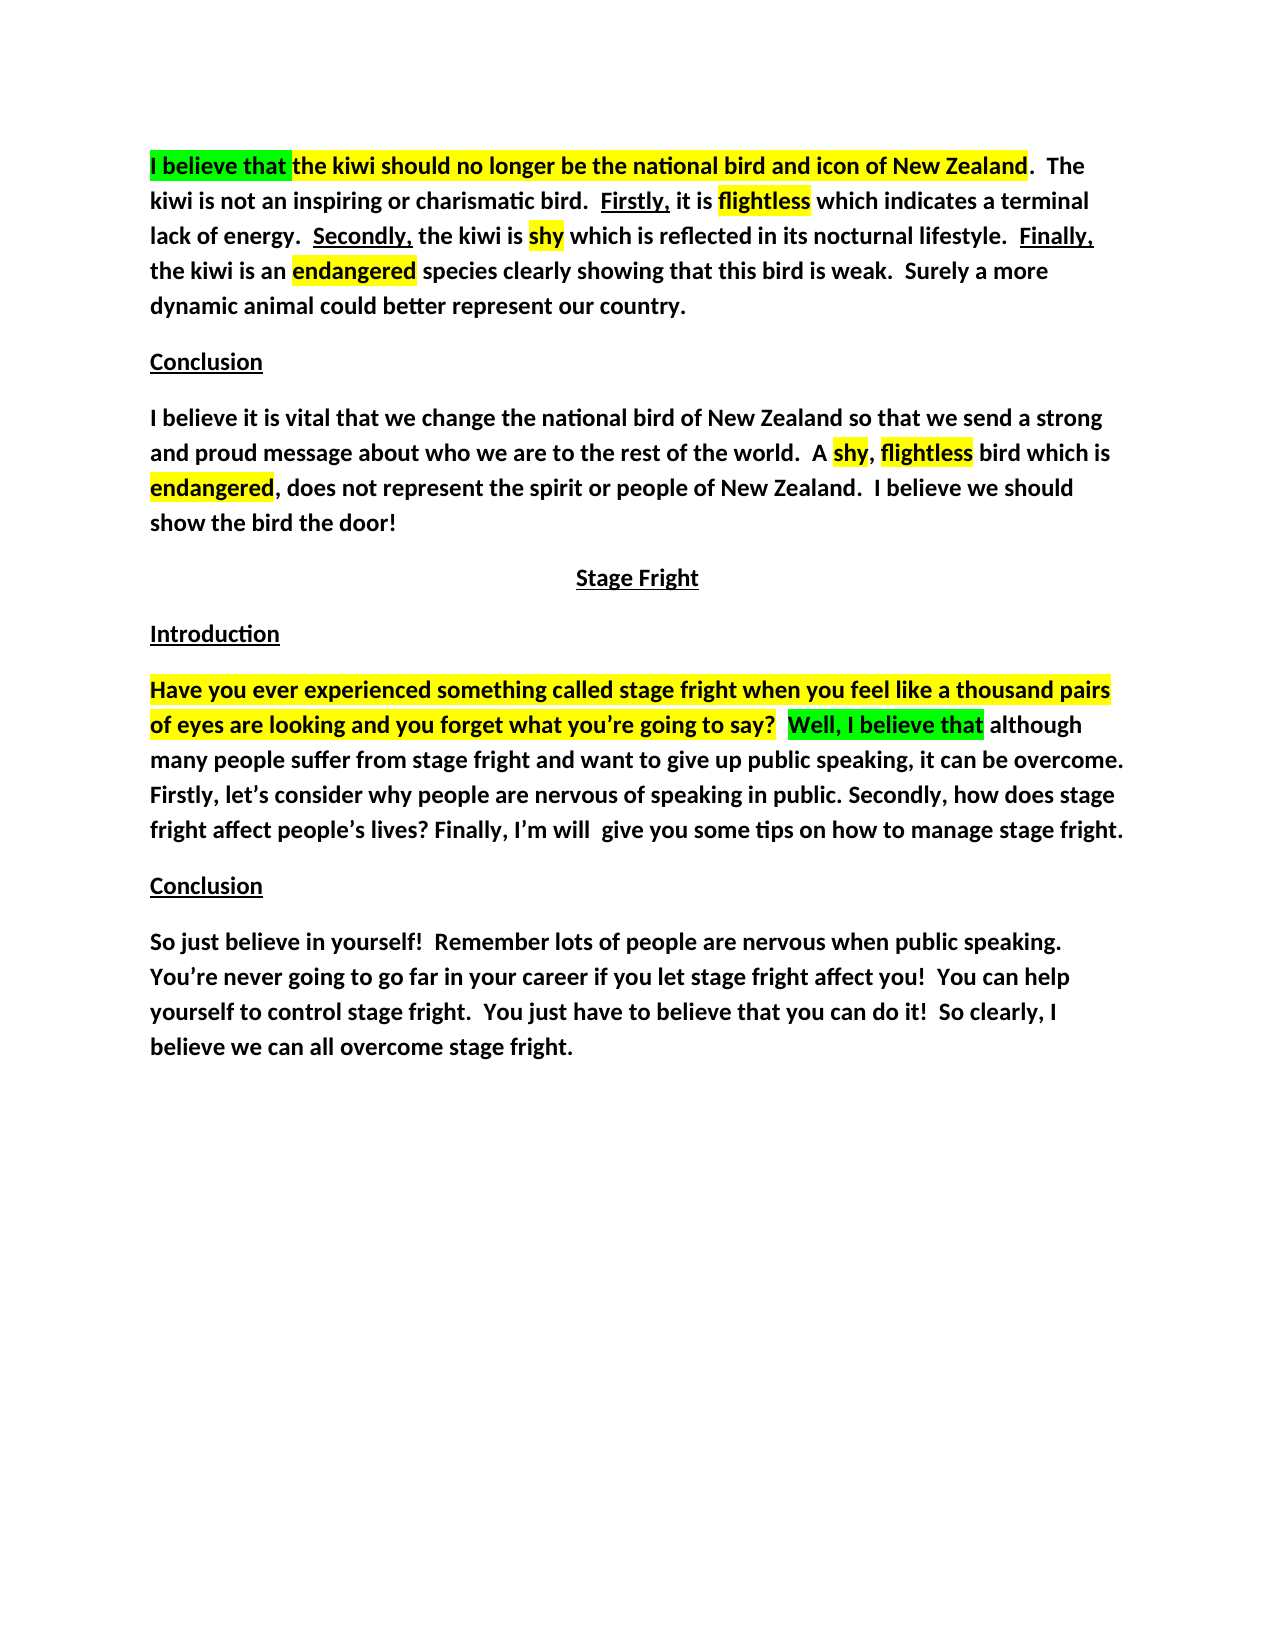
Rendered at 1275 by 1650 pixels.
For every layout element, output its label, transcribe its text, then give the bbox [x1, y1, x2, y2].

text Introduction [150, 618, 1125, 649]
text I believe that the kiwi should no longer be the national bird and icon of New Zealand. The kiwi is not an inspiring or charismatic bird. Firstly, it is flightless which indicates a terminal lack of energy. Secondly, the kiwi is shy which is reflected in its nocturnal lifestyle. Finally, the kiwi is an endangered species clearly showing that this bird is weak. Surely a more dynamic animal could better represent our country. [150, 150, 1125, 321]
text Have you ever experienced something called stage fright when you feel like a thousand pairs of eyes are looking and you forget what you’re going to say? Well, I believe that although many people suffer from stage fright and want to give up public speaking, it can be overcome. Firstly, let’s consider why people are nervous of speaking in public. Secondly, how does stage fright affect people’s lives? Finally, I’m will give you some tips on how to manage stage fright. [150, 674, 1125, 845]
text I believe it is vital that we change the national bird of New Zealand so that we send a strong and proud message about who we are to the rest of the world. A shy, flightless bird which is endangered, does not represent the spirit or people of New Zealand. I believe we should show the bird the door! [150, 402, 1125, 537]
text So just believe in yourself! Remember lots of people are nervous when public speaking. You’re never going to go far in your career if you let stage fright affect you! You can help yourself to control stage fright. You just have to believe that you can do it! So clearly, I believe we can all overcome stage fright. [150, 926, 1125, 1061]
text Stage Fright [150, 562, 1125, 593]
text Conclusion [150, 870, 1125, 901]
text Conclusion [150, 346, 1125, 376]
